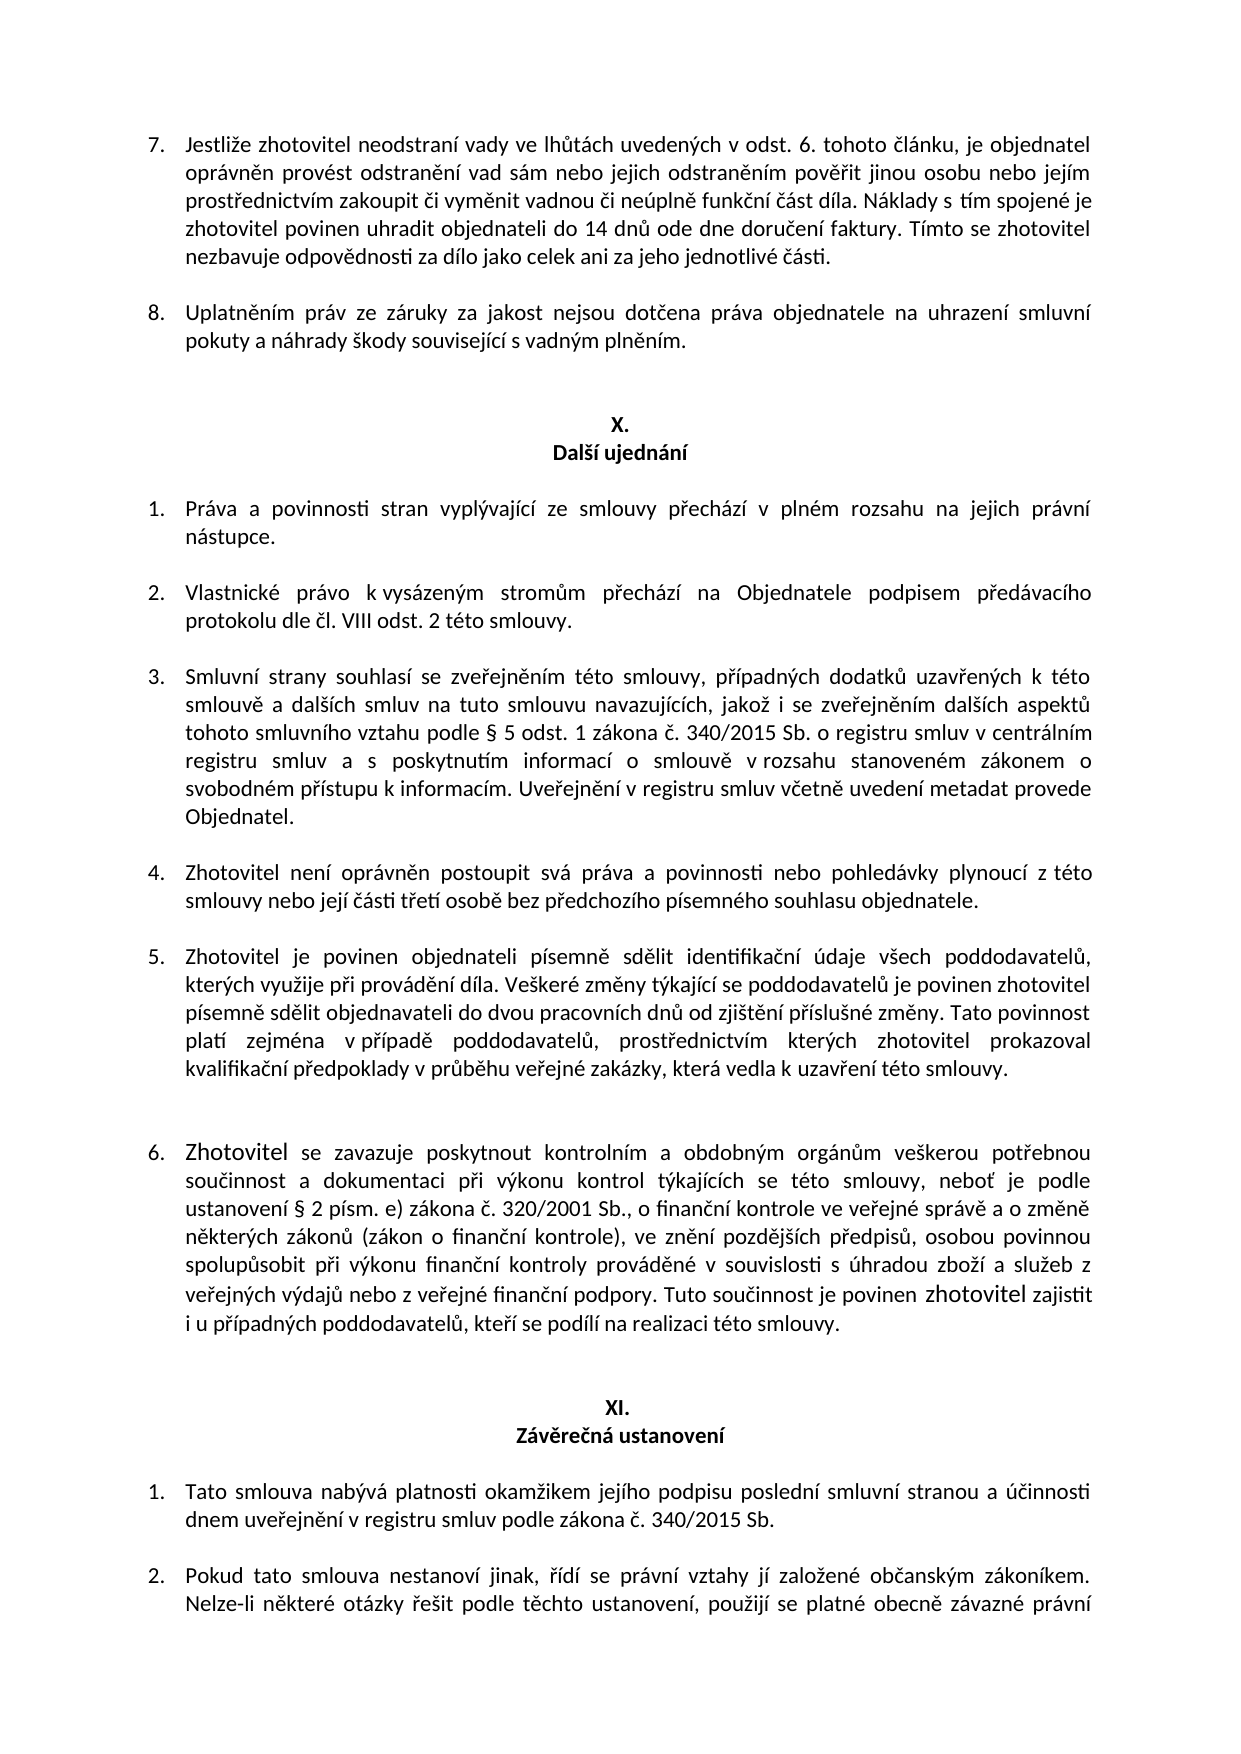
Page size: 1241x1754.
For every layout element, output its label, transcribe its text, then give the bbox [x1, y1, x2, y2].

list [148, 1561, 1092, 1617]
list Zhotovitel se zavazuje poskytnout kontrolním a obdobným orgánům veškerou potřebnou součinnost a dokumentaci při výkonu kontrol týkajících se této smlouvy, neboť je podle ustanovení § 2 písm. e) zákona č. 320/2001 Sb., o finanční kontrole ve veřejné správě a o změně některých zákonů (zákon o finanční kontrole), ve znění pozdějších předpisů, osobou povinnou spolupůsobit při výkonu finanční kontroly prováděné v souvislosti s úhradou zboží a služeb z veřejných výdajů nebo z veřejné finanční podpory. Tuto součinnost je povinen zhotovitel zajistit i u případných poddodavatelů, kteří se podílí na realizaci této smlouvy. [148, 1136, 1092, 1337]
list Zhotovitel není oprávněn postoupit svá práva a povinnosti nebo pohledávky plynoucí z této smlouvy nebo její části třetí osobě bez předchozího písemného souhlasu objednatele. [148, 858, 1092, 914]
list Vlastnické právo k vysázeným stromům přechází na Objednatele podpisem předávacího protokolu dle čl. VIII odst. 2 této smlouvy. [148, 578, 1092, 634]
list Zhotovitel je povinen objednateli písemně sdělit identifikační údaje všech poddodavatelů, kterých využije při provádění díla. Veškeré změny týkající se poddodavatelů je povinen zhotovitel písemně sdělit objednavateli do dvou pracovních dnů od zjištění příslušné změny. Tato povinnost platí zejména v případě poddodavatelů, prostřednictvím kterých zhotovitel prokazoval kvalifikační předpoklady v průběhu veřejné zakázky, která vedla k uzavření této smlouvy. [148, 942, 1092, 1083]
list Tato smlouva nabývá platnosti okamžikem jejího podpisu poslední smluvní stranou a účinnosti dnem uveřejnění v registru smluv podle zákona č. 340/2015 Sb. [148, 1477, 1092, 1533]
list Jestliže zhotovitel neodstraní vady ve lhůtách uvedených v odst. 6. tohoto článku, je objednatel oprávněn provést odstranění vad sám nebo jejich odstraněním pověřit jinou osobu nebo jejím prostřednictvím zakoupit či vyměnit vadnou či neúplně funkční část díla. Náklady s tím spojené je zhotovitel povinen uhradit objednateli do 14 dnů ode dne doručení faktury. Tímto se zhotovitel nezbavuje odpovědnosti za dílo jako celek ani za jeho jednotlivé části. [148, 130, 1092, 270]
text X. Další ujednání [148, 410, 1092, 466]
list Práva a povinnosti stran vyplývající ze smlouvy přechází v plném rozsahu na jejich právní nástupce. [148, 494, 1092, 550]
list Smluvní strany souhlasí se zveřejněním této smlouvy, případných dodatků uzavřených k této smlouvě a dalších smluv na tuto smlouvu navazujících, jakož i se zveřejněním dalších aspektů tohoto smluvního vztahu podle § 5 odst. 1 zákona č. 340/2015 Sb. o registru smluv v centrálním registru smluv a s poskytnutím informací o smlouvě v rozsahu stanoveném zákonem o svobodném přístupu k informacím. Uveřejnění v registru smluv včetně uvedení metadat provede Objednatel. [148, 662, 1092, 830]
list Uplatněním práv ze záruky za jakost nejsou dotčena práva objednatele na uhrazení smluvní pokuty a náhrady škody související s vadným plněním. [148, 298, 1092, 354]
text XI. Závěrečná ustanovení [148, 1393, 1092, 1449]
